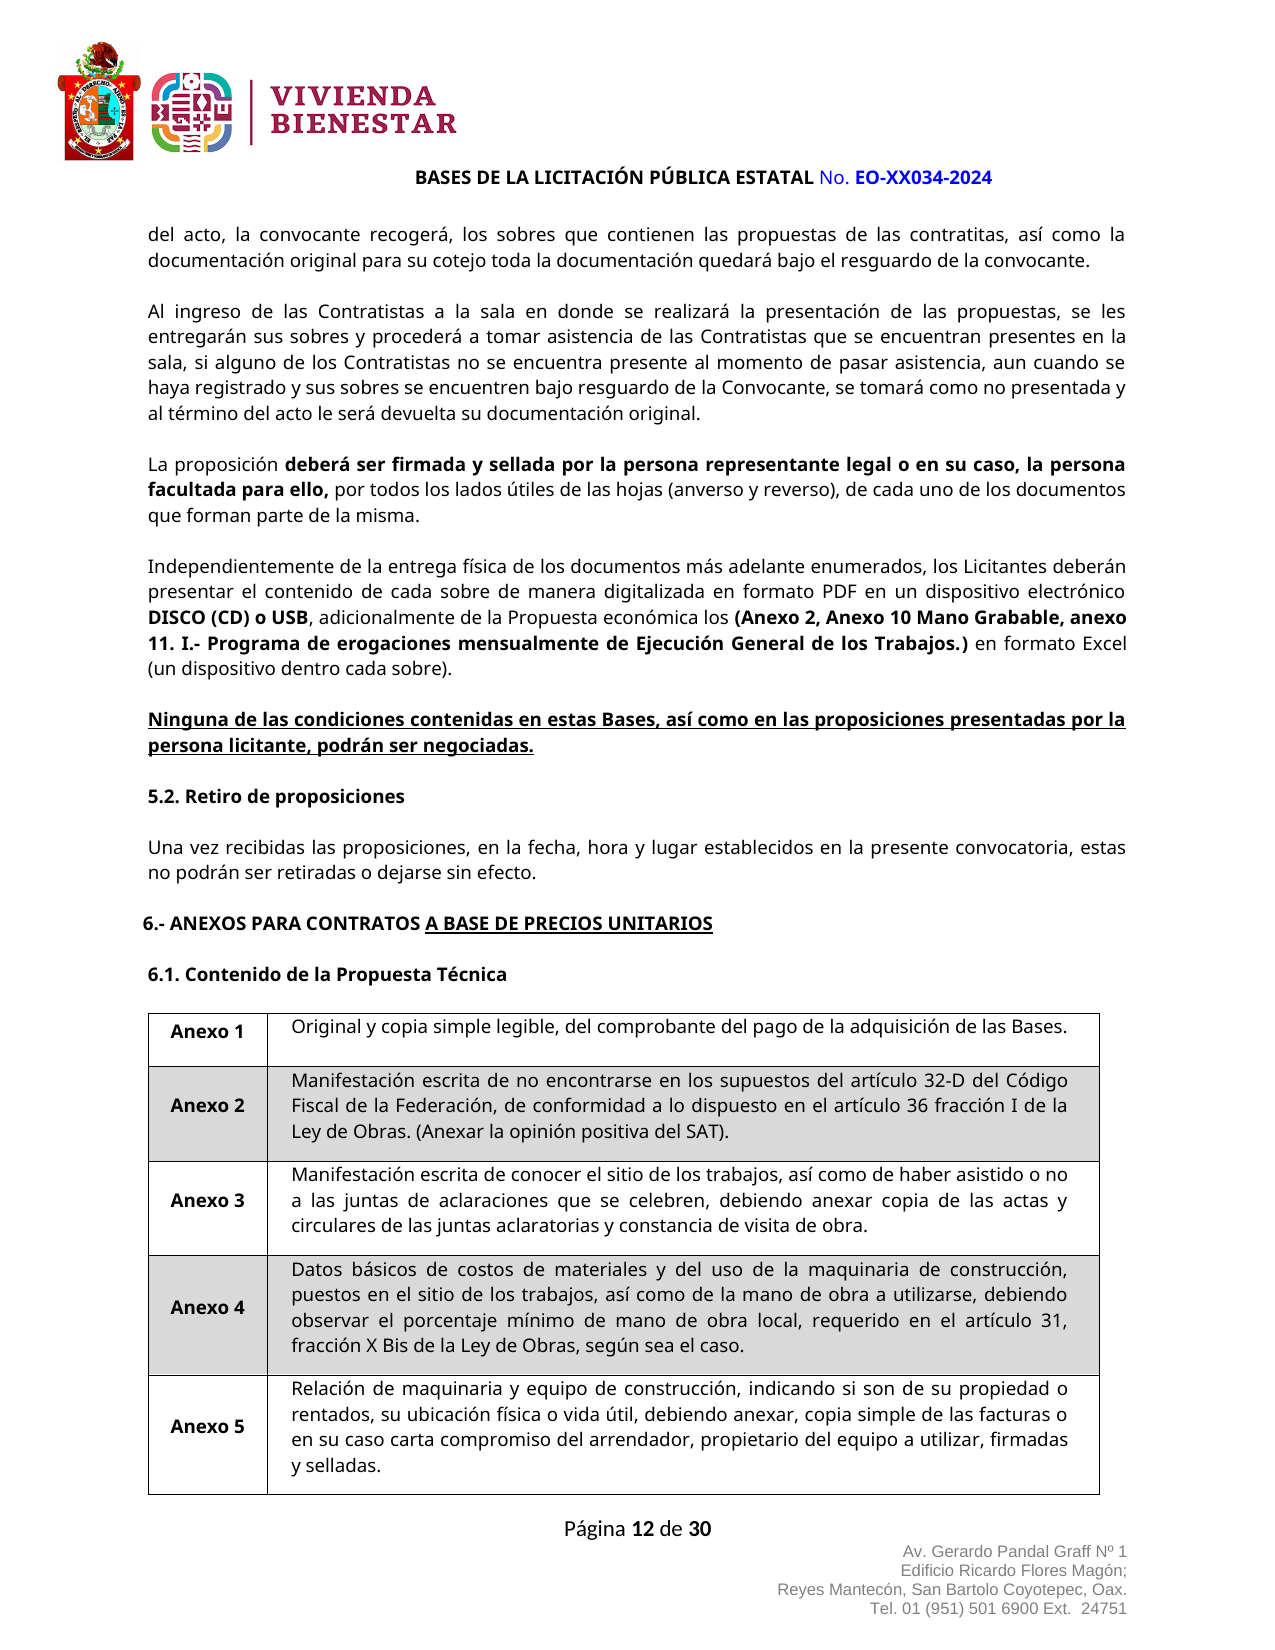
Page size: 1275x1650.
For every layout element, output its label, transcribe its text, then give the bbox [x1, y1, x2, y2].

table_cell Anexo 2 [149, 1067, 267, 1161]
text 5.2. Retiro de proposiciones [148, 783, 1127, 808]
picture [55, 41, 143, 163]
table_cell Anexo 5 [149, 1376, 267, 1494]
text 6.- ANEXOS PARA CONTRATOS A BASE DE PRECIOS UNITARIOS [118, 911, 1127, 936]
table_cell Anexo 3 [149, 1162, 267, 1255]
table_cell Datos básicos de costos de materiales y del uso de la maquinaria de construcción, puestos en el sitio de los trabajos, así como de la mano de obra a utilizarse, debiendo observar el porcentaje mínimo de mano de obra local, requerido en el artículo 31, fracción X Bis de la Ley de Obras, según sea el caso. [268, 1256, 1099, 1374]
text Al ingreso de las Contratistas a la sala en donde se realizará la presentación de las propuestas, se les entregarán sus sobres y procederá a tomar asistencia de las Contratistas que se encuentran presentes en la sala, si alguno de los Contratistas no se encuentra presente al momento de pasar asistencia, aun cuando se haya registrado y sus sobres se encuentren bajo resguardo de la Convocante, se tomará como no presentada y al término del acto le será devuelta su documentación original. [148, 298, 1127, 426]
table_cell Relación de maquinaria y equipo de construcción, indicando si son de su propiedad o rentados, su ubicación física o vida útil, debiendo anexar, copia simple de las facturas o en su caso carta compromiso del arrendador, propietario del equipo a utilizar, firmadas y selladas. [268, 1376, 1099, 1494]
table_header Anexo 1 [149, 1014, 267, 1066]
picture [147, 64, 473, 161]
table_header Original y copia simple legible, del comprobante del pago de la adquisición de las Bases. [268, 1014, 1099, 1066]
text Independientemente de la entrega física de los documentos más adelante enumerados, los Licitantes deberán presentar el contenido de cada sobre de manera digitalizada en formato PDF en un dispositivo electrónico DISCO (CD) o USB, adicionalmente de la Propuesta económica los (Anexo 2, Anexo 10 Mano Grabable, anexo 11. I.- Programa de erogaciones mensualmente de Ejecución General de los Trabajos.) en formato Excel (un dispositivo dentro cada sobre). [148, 553, 1127, 681]
text La proposición deberá ser firmada y sellada por la persona representante legal o en su caso, la persona facultada para ello, por todos los lados útiles de las hojas (anverso y reverso), de cada uno de los documentos que forman parte de la misma. [148, 451, 1127, 528]
text Ninguna de las condiciones contenidas en estas Bases, así como en las proposiciones presentadas por la persona licitante, podrán ser negociadas. [148, 706, 1127, 757]
table_cell Manifestación escrita de no encontrarse en los supuestos del artículo 32-D del Código Fiscal de la Federación, de conformidad a lo dispuesto en el artículo 36 fracción I de la Ley de Obras. (Anexar la opinión positiva del SAT). [268, 1067, 1099, 1161]
table_cell Anexo 4 [149, 1256, 267, 1374]
table_cell Manifestación escrita de conocer el sitio de los trabajos, así como de haber asistido o no a las juntas de aclaraciones que se celebren, debiendo anexar copia de las actas y circulares de las juntas aclaratorias y constancia de visita de obra. [268, 1162, 1099, 1255]
text 6.1. Contenido de la Propuesta Técnica [148, 962, 1127, 987]
text Una vez recibidas las proposiciones, en la fecha, hora y lugar establecidos en la presente convocatoria, estas no podrán ser retiradas o dejarse sin efecto. [148, 834, 1127, 885]
